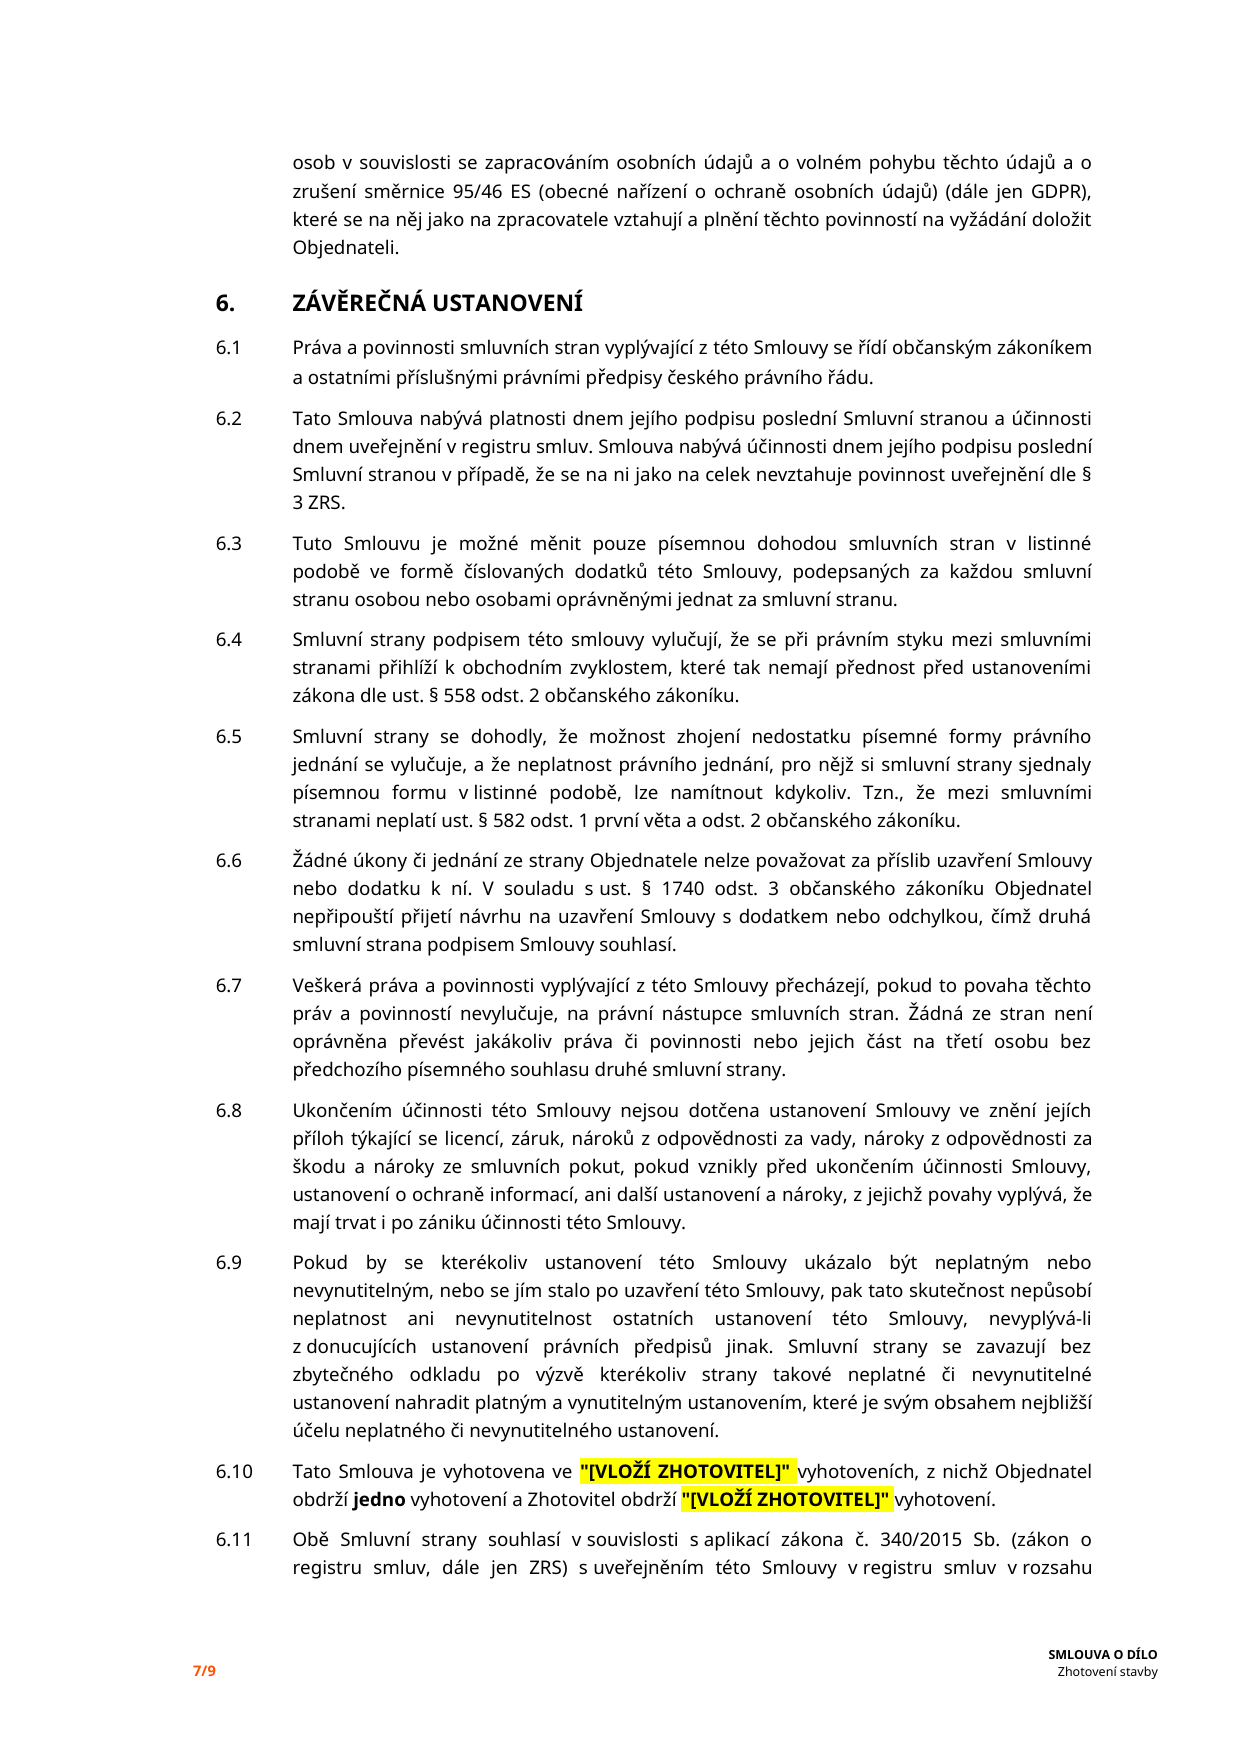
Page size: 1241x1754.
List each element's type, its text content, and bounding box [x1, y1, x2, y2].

text Tuto Smlouvu je možné měnit pouze písemnou dohodou smluvních stran v listinné podobě ve formě číslovaných dodatků této Smlouvy, podepsaných za každou smluvní stranu osobou nebo osobami oprávněnými jednat za smluvní stranu. [216, 530, 1093, 612]
text Smluvní strany se dohodly, že možnost zhojení nedostatku písemné formy právního jednání se vylučuje, a že neplatnost právního jednání, pro nějž si smluvní strany sjednaly písemnou formu v listinné podobě, lze namítnout kdykoliv. Tzn., že mezi smluvními stranami neplatí ust. § 582 odst. 1 první věta a odst. 2 občanského zákoníku. [216, 723, 1093, 833]
text Tato Smlouva je vyhotovena ve vyhotoveních, z nichž Objednatel obdrží jedno vyhotovení a Zhotovitel obdrží vyhotovení. [216, 1458, 1093, 1512]
text Žádné úkony či jednání ze strany Objednatele nelze považovat za příslib uzavření Smlouvy nebo dodatku k ní. V souladu s ust. § 1740 odst. 3 občanského zákoníku Objednatel nepřipouští přijetí návrhu na uzavření Smlouvy s dodatkem nebo odchylkou, čímž druhá smluvní strana podpisem Smlouvy souhlasí. [216, 848, 1093, 957]
text Ukončením účinnosti této Smlouvy nejsou dotčena ustanovení Smlouvy ve znění jejích příloh týkající se licencí, záruk, nároků z odpovědnosti za vady, nároky z odpovědnosti za škodu a nároky ze smluvních pokut, pokud vznikly před ukončením účinnosti Smlouvy, ustanovení o ochraně informací, ani další ustanovení a nároky, z jejichž povahy vyplývá, že mají trvat i po zániku účinnosti této Smlouvy. [216, 1097, 1093, 1234]
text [216, 147, 1093, 259]
text ZÁVĚREČNÁ USTANOVENÍ [216, 287, 1093, 318]
text Tato Smlouva nabývá platnosti dnem jejího podpisu poslední Smluvní stranou a účinnosti dnem uveřejnění v registru smluv. Smlouva nabývá účinnosti dnem jejího podpisu poslední Smluvní stranou v případě, že se na ni jako na celek nevztahuje povinnost uveřejnění dle § 3 ZRS. [216, 405, 1093, 515]
text Práva a povinnosti smluvních stran vyplývající z této Smlouvy se řídí občanským zákoníkem a ostatními příslušnými právními předpisy českého právního řádu. [216, 334, 1093, 390]
text Pokud by se kterékoliv ustanovení této Smlouvy ukázalo být neplatným nebo nevynutitelným, nebo se jím stalo po uzavření této Smlouvy, pak tato skutečnost nepůsobí neplatnost ani nevynutitelnost ostatních ustanovení této Smlouvy, nevyplývá-li z donucujících ustanovení právních předpisů jinak. Smluvní strany se zavazují bez zbytečného odkladu po výzvě kterékoliv strany takové neplatné či nevynutitelné ustanovení nahradit platným a vynutitelným ustanovením, které je svým obsahem nejbližší účelu neplatného či nevynutitelného ustanovení. [216, 1249, 1093, 1443]
text Veškerá práva a povinnosti vyplývající z této Smlouvy přecházejí, pokud to povaha těchto práv a povinností nevylučuje, na právní nástupce smluvních stran. Žádná ze stran není oprávněna převést jakákoliv práva či povinnosti nebo jejich část na třetí osobu bez předchozího písemného souhlasu druhé smluvní strany. [216, 972, 1093, 1082]
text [216, 1527, 1093, 1580]
text Smluvní strany podpisem této smlouvy vylučují, že se při právním styku mezi smluvními stranami přihlíží k obchodním zvyklostem, které tak nemají přednost před ustanoveními zákona dle ust. § 558 odst. 2 občanského zákoníku. [216, 627, 1093, 708]
